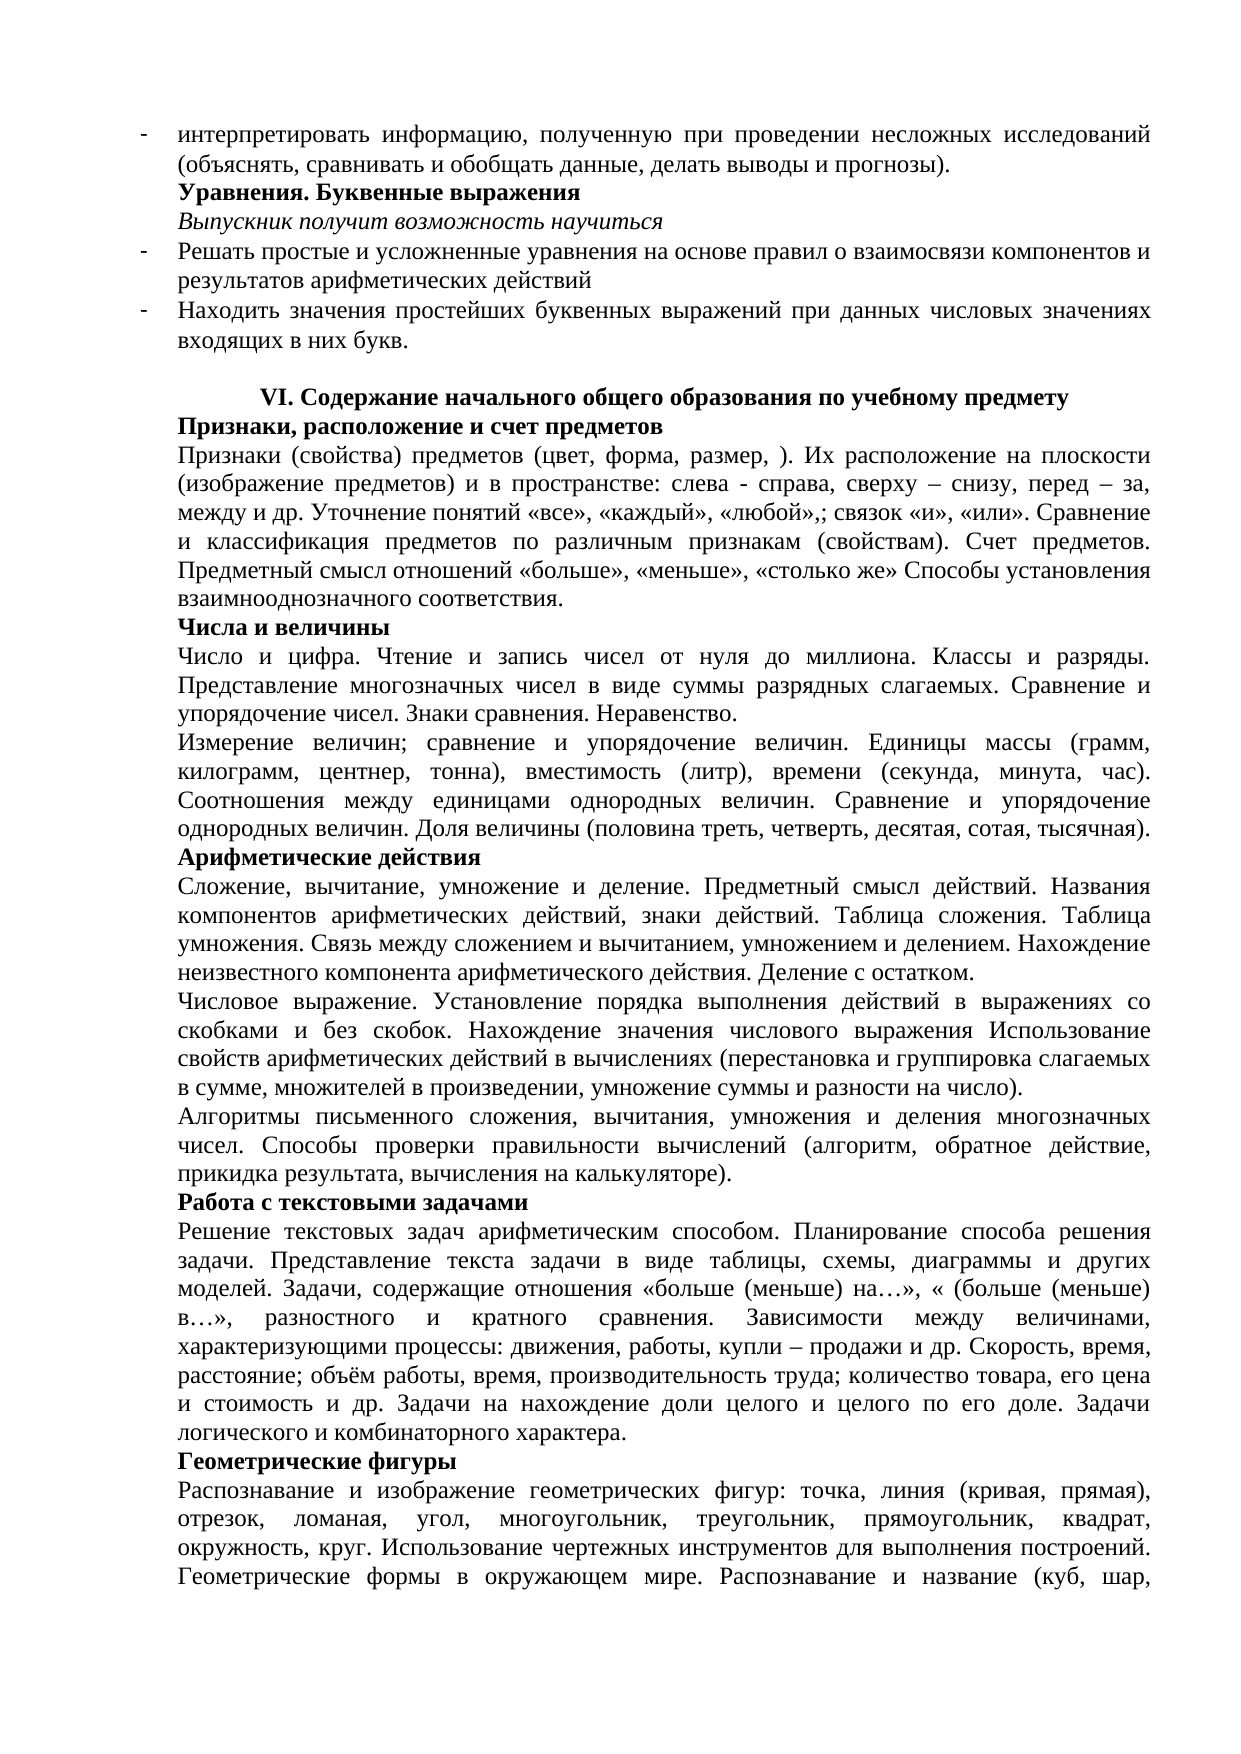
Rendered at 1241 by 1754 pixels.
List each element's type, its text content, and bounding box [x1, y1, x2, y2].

text Уравнения. Буквенные выражения [177, 177, 1152, 206]
text Измерение величин; сравнение и упорядочение величин. Единицы массы (грамм, килограмм, центнер, тонна), вместимость (литр), времени (секунда, минута, час). Соотношения между единицами однородных величин. Сравнение и упорядочение однородных величин. Доля величины (половина треть, четверть, десятая, сотая, тысячная). [177, 727, 1152, 842]
text Признаки, расположение и счет предметов [177, 411, 1152, 440]
text Числа и величины [177, 612, 1152, 641]
list Находить значения простейших буквенных выражений при данных числовых значениях входящих в них букв. [140, 294, 1152, 353]
list Решать простые и усложненные уравнения на основе правил о взаимосвязи компонентов и результатов арифметических действий [140, 235, 1152, 294]
text Геометрические фигуры [177, 1446, 1152, 1475]
text Алгоритмы письменного сложения, вычитания, умножения и деления многозначных чисел. Способы проверки правильности вычислений (алгоритм, обратное действие, прикидка результата, вычисления на калькуляторе). [177, 1101, 1152, 1187]
text Числовое выражение. Установление порядка выполнения действий в выражениях со скобками и без скобок. Нахождение значения числового выражения Использование свойств арифметических действий в вычислениях (перестановка и группировка слагаемых в сумме, множителей в произведении, умножение суммы и разности на число). [177, 986, 1152, 1101]
text Работа с текстовыми задачами [177, 1187, 1152, 1216]
text Арифметические действия [177, 842, 1152, 871]
text Сложение, вычитание, умножение и деление. Предметный смысл действий. Названия компонентов арифметических действий, знаки действий. Таблица сложения. Таблица умножения. Связь между сложением и вычитанием, умножением и делением. Нахождение неизвестного компонента арифметического действия. Деление с остатком. [177, 871, 1152, 986]
text Признаки (свойства) предметов (цвет, форма, размер, ). Их расположение на плоскости (изображение предметов) и в пространстве: слева - справа, сверху – снизу, перед – за, между и др. Уточнение понятий «все», «каждый», «любой»,; связок «и», «или». Сравнение и классификация предметов по различным признакам (свойствам). Счет предметов. Предметный смысл отношений «больше», «меньше», «столько же» Способы установления взаимнооднозначного соответствия. [177, 440, 1152, 612]
text Решение текстовых задач арифметическим способом. Планирование способа решения задачи. Представление текста задачи в виде таблицы, схемы, диаграммы и других моделей. Задачи, содержащие отношения «больше (меньше) на…», « (больше (меньше) в…», разностного и кратного сравнения. Зависимости между величинами, характеризующими процессы: движения, работы, купли – продажи и др. Скорость, время, расстояние; объём работы, время, производительность труда; количество товара, его цена и стоимость и др. Задачи на нахождение доли целого и целого по его доле. Задачи логического и комбинаторного характера. [177, 1216, 1152, 1446]
text Выпускник получит возможность научиться [177, 206, 1152, 235]
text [177, 1475, 1152, 1590]
text VI. Содержание начального общего образования по учебному предмету [177, 382, 1152, 411]
list интерпретировать информацию, полученную при проведении несложных исследований (объяснять, сравнивать и обобщать данные, делать выводы и прогнозы). [140, 118, 1152, 177]
text Число и цифра. Чтение и запись чисел от нуля до миллиона. Классы и разряды. Представление многозначных чисел в виде суммы разрядных слагаемых. Сравнение и упорядочение чисел. Знаки сравнения. Неравенство. [177, 641, 1152, 727]
